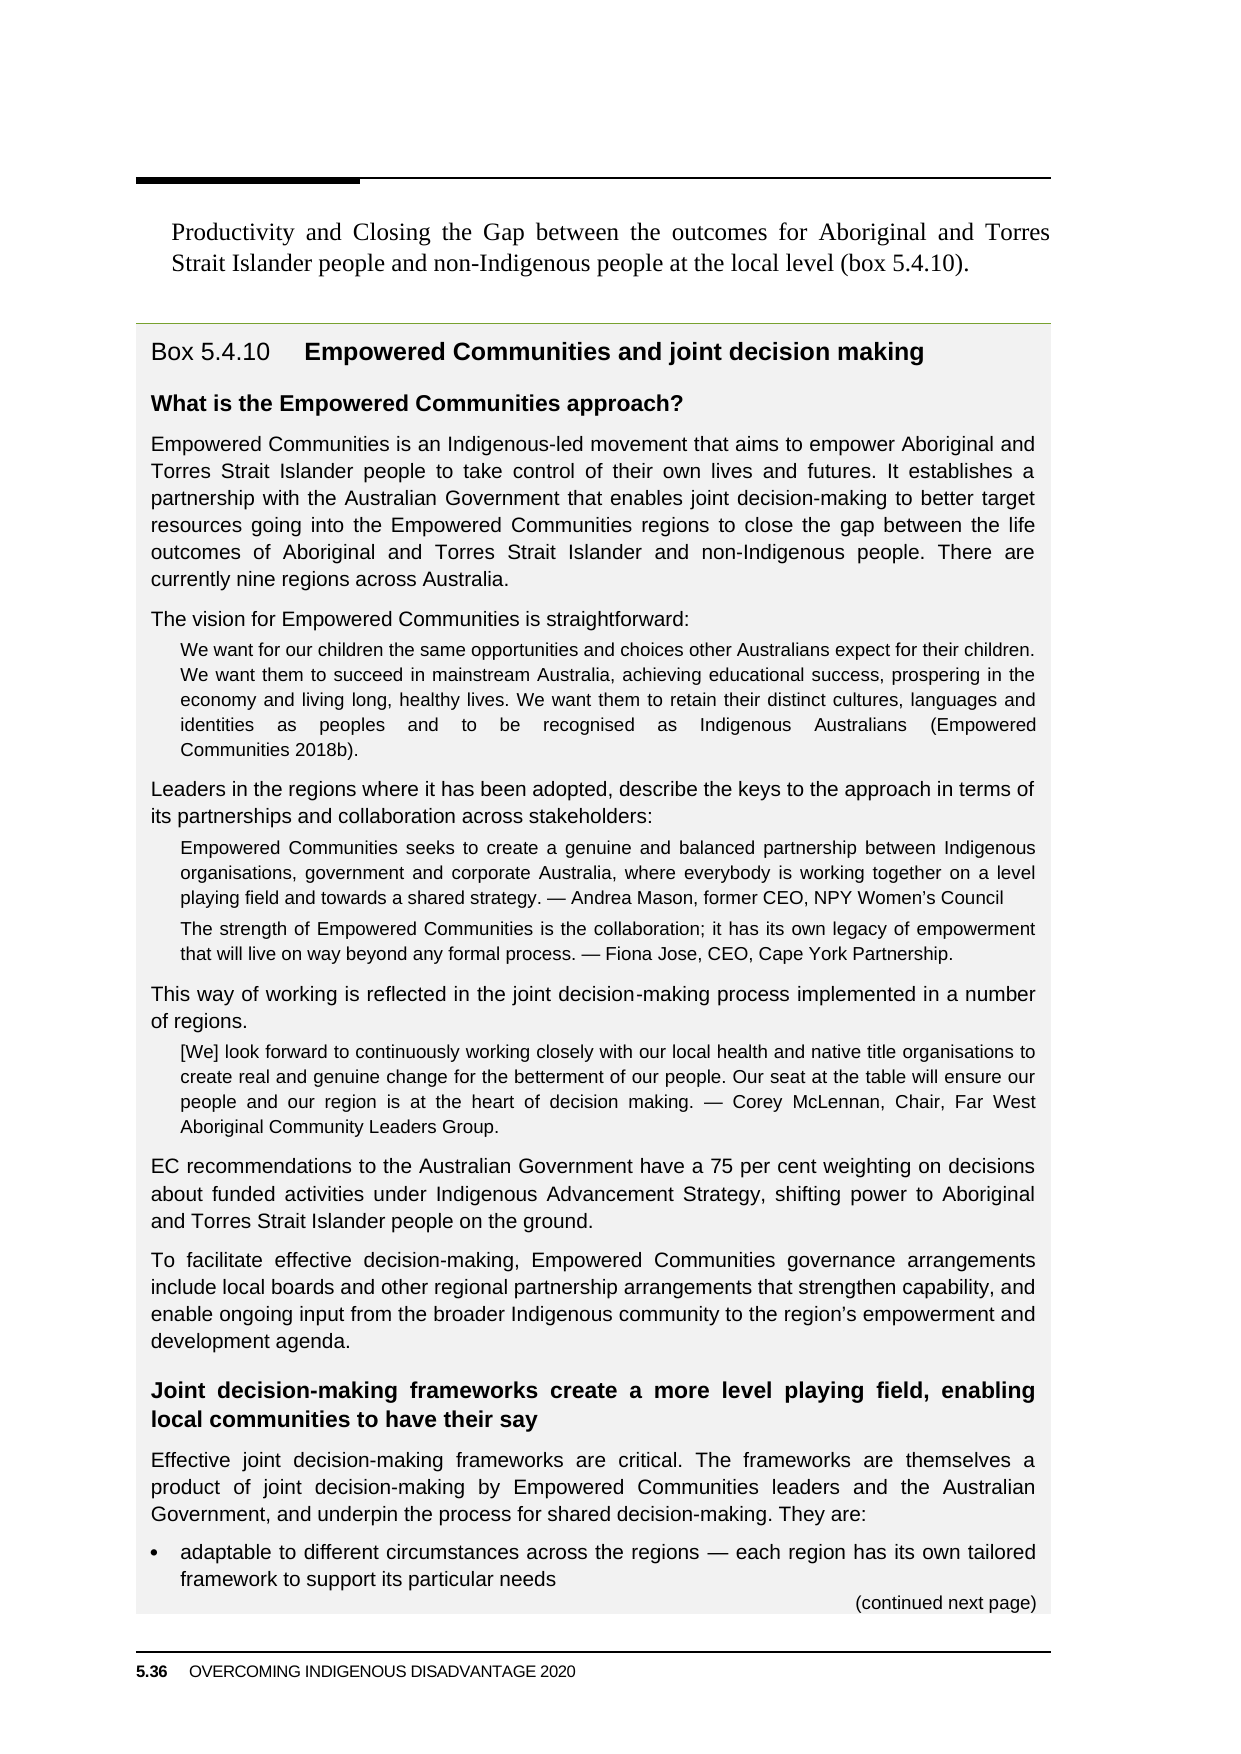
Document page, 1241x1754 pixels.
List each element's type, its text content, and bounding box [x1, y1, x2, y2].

table_cell (continued next page) [136, 1591, 1051, 1614]
table_header Box 5.4.10 Empowered Communities and joint decision making [136, 324, 1051, 366]
table_cell What is the Empowered Communities approach? Empowered Communities is an Indigenous-led movement that aims to empower Aboriginal and Torres Strait Islander people to take control of their own lives and futures. It establishes a partnership with the Australian Government that enables joint decision-making to better target resources going into the Empowered Communities regions to close the gap between the life outcomes of Aboriginal and Torres Strait Islander and non-Indigenous people. There are currently nine regions across Australia. The vision for Empowered Communities is straightforward: We want for our children the same opportunities and choices other Australians expect for their children. We want them to succeed in mainstream Australia, achieving educational success, prospering in the economy and living long, healthy lives. We want them to retain their distinct cultures, languages and identities as peoples and to be recognised as Indigenous Australians (Empowered Communities 2018b). Leaders in the regions where it has been adopted, describe the keys to the approach in terms of its partnerships and collaboration across stakeholders: Empowered Communities seeks to create a genuine and balanced partnership between Indigenous organisations, government and corporate Australia, where everybody is working together on a level playing field and towards a shared strategy. — Andrea Mason, former CEO, NPY Women’s Council The strength of Empowered Communities is the collaboration; it has its own legacy of empowerment that will live on way beyond any formal process. — Fiona Jose, CEO, Cape York Partnership. This way of working is reflected in the joint decision-making process implemented in a number of regions. [We] look forward to continuously working closely with our local health and native title organisations to create real and genuine change for the betterment of our people. Our seat at the table will ensure our people and our region is at the heart of decision making. — Corey McLennan, Chair, Far West Aboriginal Community Leaders Group. EC recommendations to the Australian Government have a 75 per cent weighting on decisions about funded activities under Indigenous Advancement Strategy, shifting power to Aboriginal and Torres Strait Islander people on the ground. To facilitate effective decision-making, Empowered Communities governance arrangements include local boards and other regional partnership arrangements that strengthen capability, and enable ongoing input from the broader Indigenous community to the region’s empowerment and development agenda. Joint decision-making frameworks create a more level playing field, enabling local communities to have their say Effective joint decision-making frameworks are critical. The frameworks are themselves a product of joint decision-making by Empowered Communities leaders and the Australian Government, and underpin the process for shared decision-making. They are: adaptable to different circumstances across the regions — each region has its own tailored framework to support its particular needs [136, 366, 1051, 1591]
